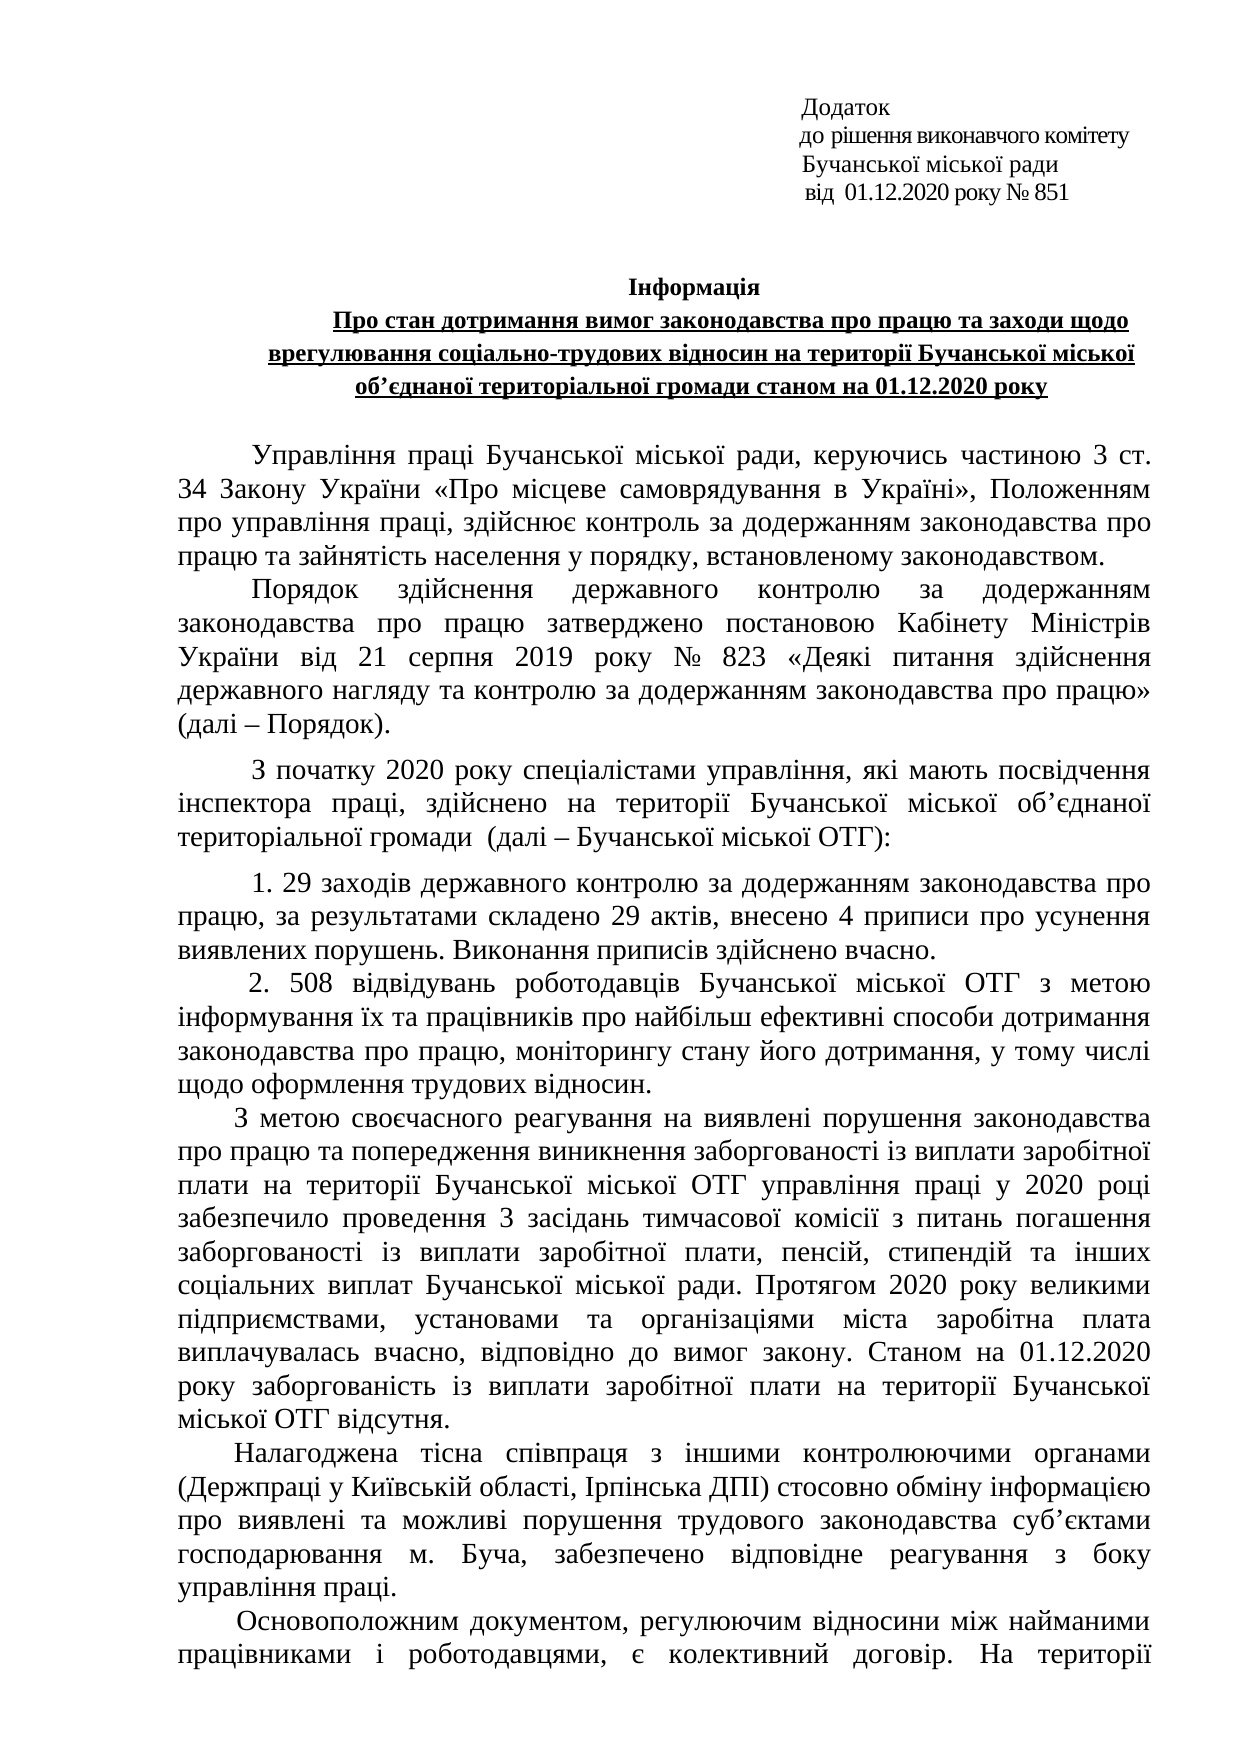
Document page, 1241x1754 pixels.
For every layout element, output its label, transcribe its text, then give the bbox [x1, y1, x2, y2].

text 1. 29 заходів державного контролю за додержанням законодавства про працю, за результатами складено 29 актів, внесено 4 приписи про усунення виявлених порушень. Виконання приписів здійснено вчасно. [177, 865, 1152, 966]
text Налагоджена тісна співпраця з іншими контролюючими органами (Держпраці у Київській області, Ірпінська ДПІ) стосовно обміну інформацією про виявлені та можливі порушення трудового законодавства суб’єктами господарювання м. Буча, забезпечено відповідне реагування з боку управління праці. [177, 1435, 1152, 1603]
text Про стан дотримання вимог законодавства про працю та заходи щодо врегулювання соціально-трудових відносин на території Бучанської міської об’єднаної територіальної громади станом на 01.12.2020 року [251, 305, 1152, 400]
text від 01.12.2020 року № 851 [177, 178, 1139, 206]
text З метою своєчасного реагування на виявлені порушення законодавства про працю та попередження виникнення заборгованості із виплати заробітної плати на території Бучанської міської ОТГ управління праці у 2020 році забезпечило проведення 3 засідань тимчасової комісії з питань погашення заборгованості із виплати заробітної плати, пенсій, стипендій та інших соціальних виплат Бучанської міської ради. Протягом 2020 року великими підприємствами, установами та організаціями міста заробітна плата виплачувалась вчасно, відповідно до вимог закону. Станом на 01.12.2020 року заборгованість із виплати заробітної плати на території Бучанської міської ОТГ відсутня. [177, 1100, 1152, 1435]
text Інформація [177, 272, 1152, 301]
text З початку 2020 року спеціалістами управління, які мають посвідчення інспектора праці, здійснено на території Бучанської міської об’єднаної територіальної громади (далі – Бучанської міської ОТГ): [177, 752, 1152, 852]
text до рішення виконавчого комітету Бучанської міської ради [177, 121, 1139, 178]
text Порядок здійснення державного контролю за додержанням законодавства про працю затверджено постановою Кабінету Міністрів України від 21 серпня 2019 року № 823 «Деякі питання здійснення державного нагляду та контролю за додержанням законодавства про працю» (далі – Порядок). [177, 572, 1152, 739]
text Управління праці Бучанської міської ради, керуючись частиною 3 ст. 34 Закону України «Про місцеве самоврядування в Україні», Положенням про управління праці, здійснює контроль за додержанням законодавства про працю та зайнятість населення у порядку, встановленому законодавством. [177, 437, 1152, 572]
text Додаток [177, 92, 1139, 121]
text 2. 508 відвідувань роботодавців Бучанської міської ОТГ з метою інформування їх та працівників про найбільш ефективні способи дотримання законодавства про працю, моніторингу стану його дотримання, у тому числі щодо оформлення трудових відносин. [177, 966, 1152, 1100]
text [177, 1603, 1152, 1670]
